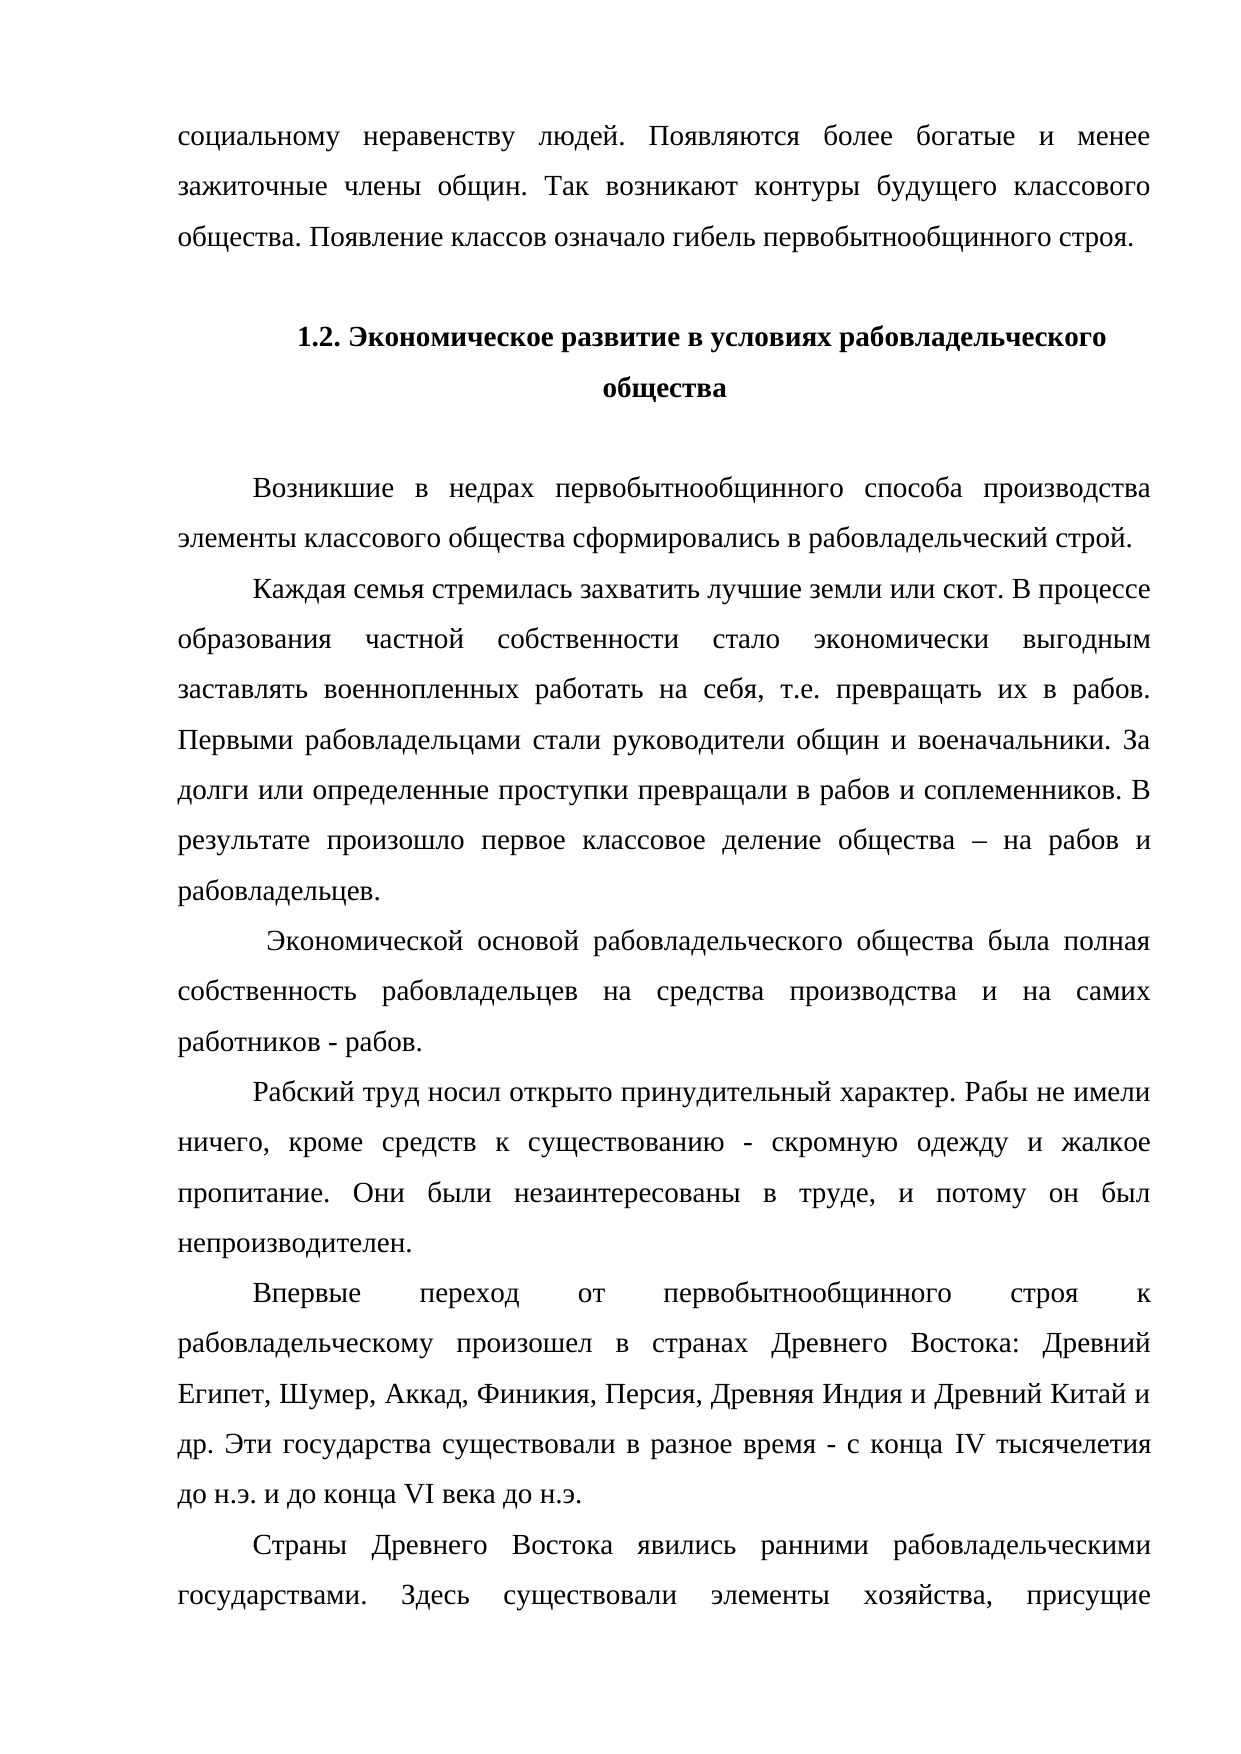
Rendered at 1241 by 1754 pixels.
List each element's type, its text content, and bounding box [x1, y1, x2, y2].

text Рабский труд носил открыто принудительный характер. Рабы не имели ничего, кроме средств к существованию - скромную одежду и жалкое пропитание. Они были незаинтересованы в труде, и потому он был непроизводителен. [177, 1074, 1152, 1258]
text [177, 118, 1152, 252]
text Впервые переход от первобытнообщинного строя к рабовладельческому произошел в странах Древнего Востока: Древний Египет, Шумер, Аккад, Финикия, Персия, Древняя Индия и Древний Китай и др. Эти государства существовали в разное время - с конца IV тысячелетия до н.э. и до конца VI века до н.э. [177, 1275, 1152, 1510]
text Экономической основой рабовладельческого общества была полная собственность рабовладельцев на средства производства и на самих работников - рабов. [177, 923, 1152, 1057]
text Возникшие в недрах первобытнообщинного способа производства элементы классового общества сформировались в рабовладельческий строй. [177, 470, 1152, 554]
text Каждая семья стремилась захватить лучшие земли или скот. В процессе образования частной собственности стало экономически выгодным заставлять военнопленных работать на себя, т.е. превращать их в рабов. Первыми рабовладельцами стали руководители общин и военачальники. За долги или определенные проступки превращали в рабов и соплеменников. В результате произошло первое классовое деление общества – на рабов и рабовладельцев. [177, 571, 1152, 906]
text 1.2. Экономическое развитие в условиях рабовладельческого общества [177, 319, 1152, 403]
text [177, 1527, 1152, 1611]
